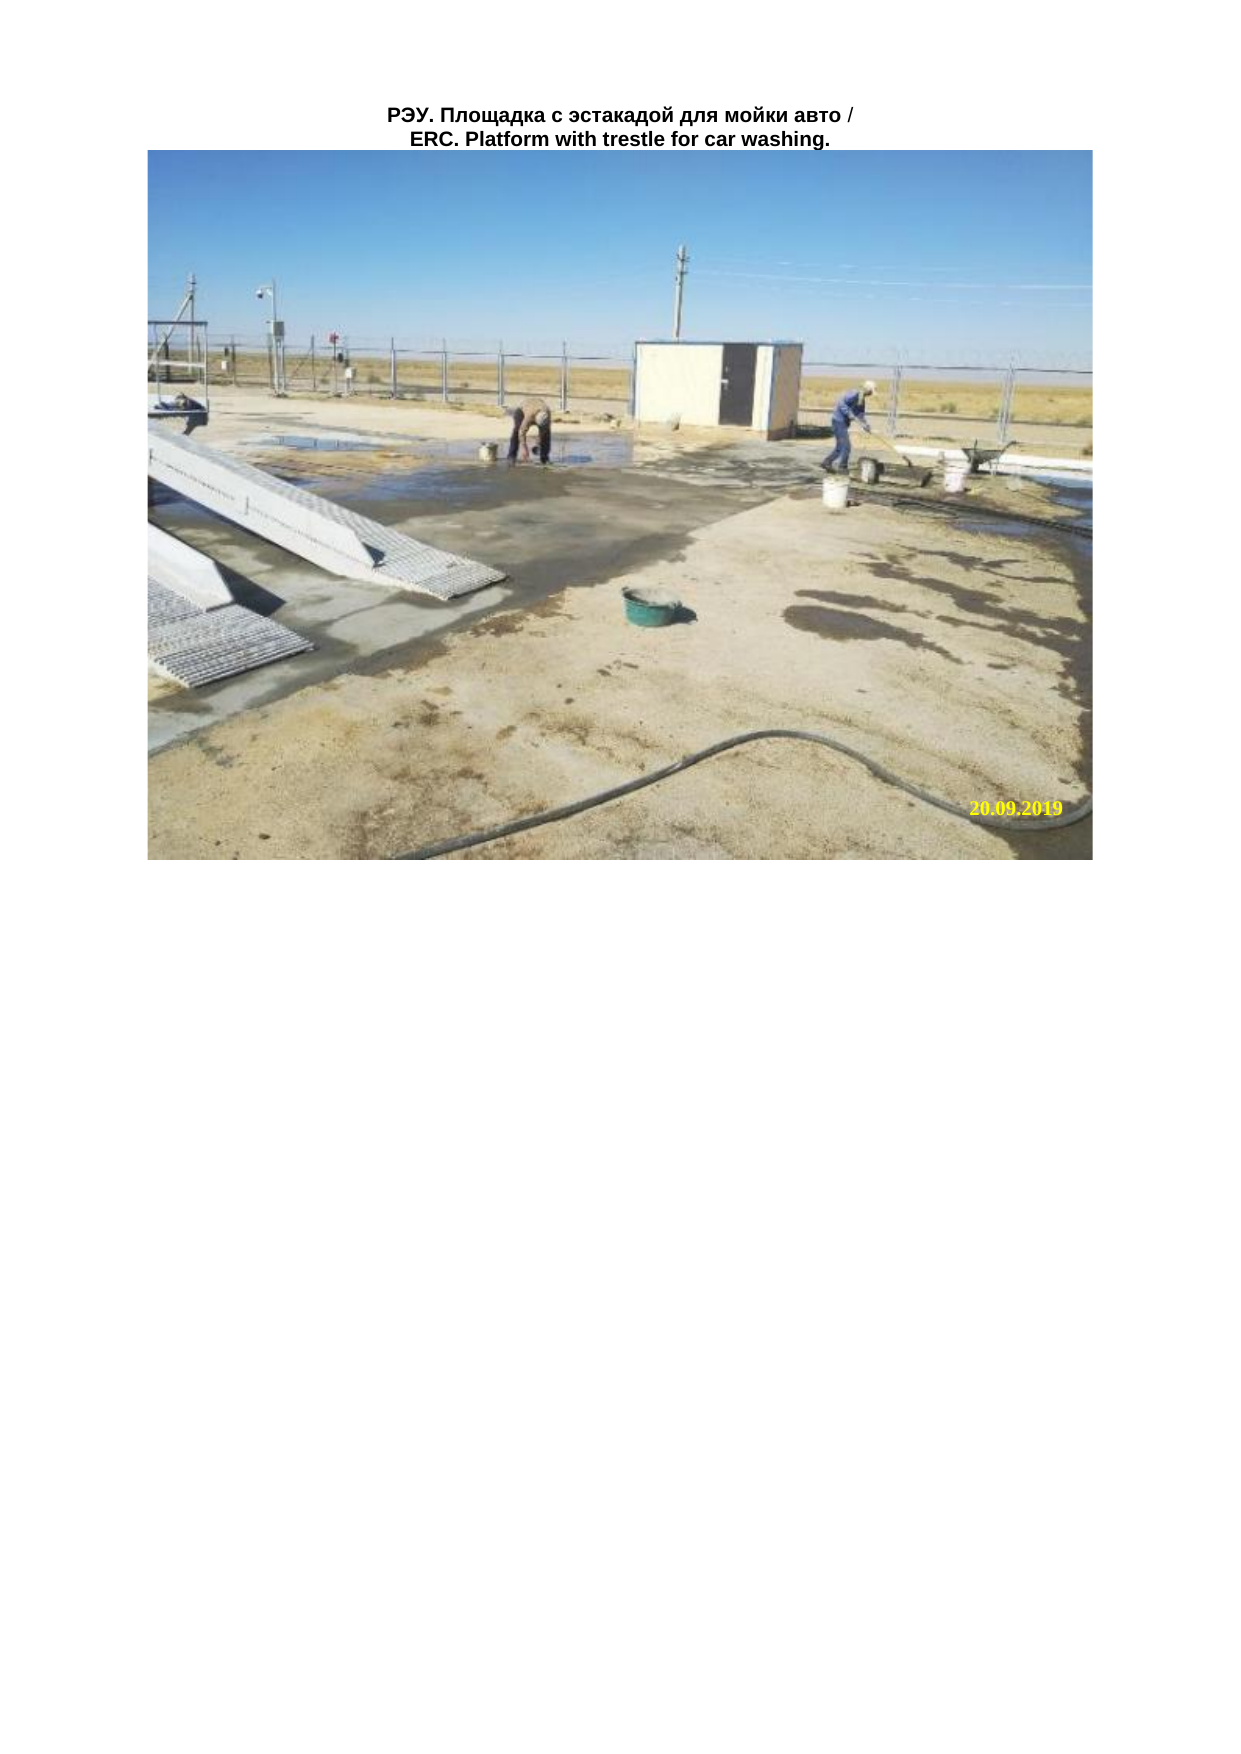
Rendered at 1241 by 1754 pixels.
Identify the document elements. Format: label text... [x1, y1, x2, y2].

text ERC. Platform with trestle for car washing. [59, 127, 1181, 151]
picture [147, 150, 1093, 860]
text РЭУ. Площадка с эстакадой для мойки авто / [59, 103, 1181, 127]
